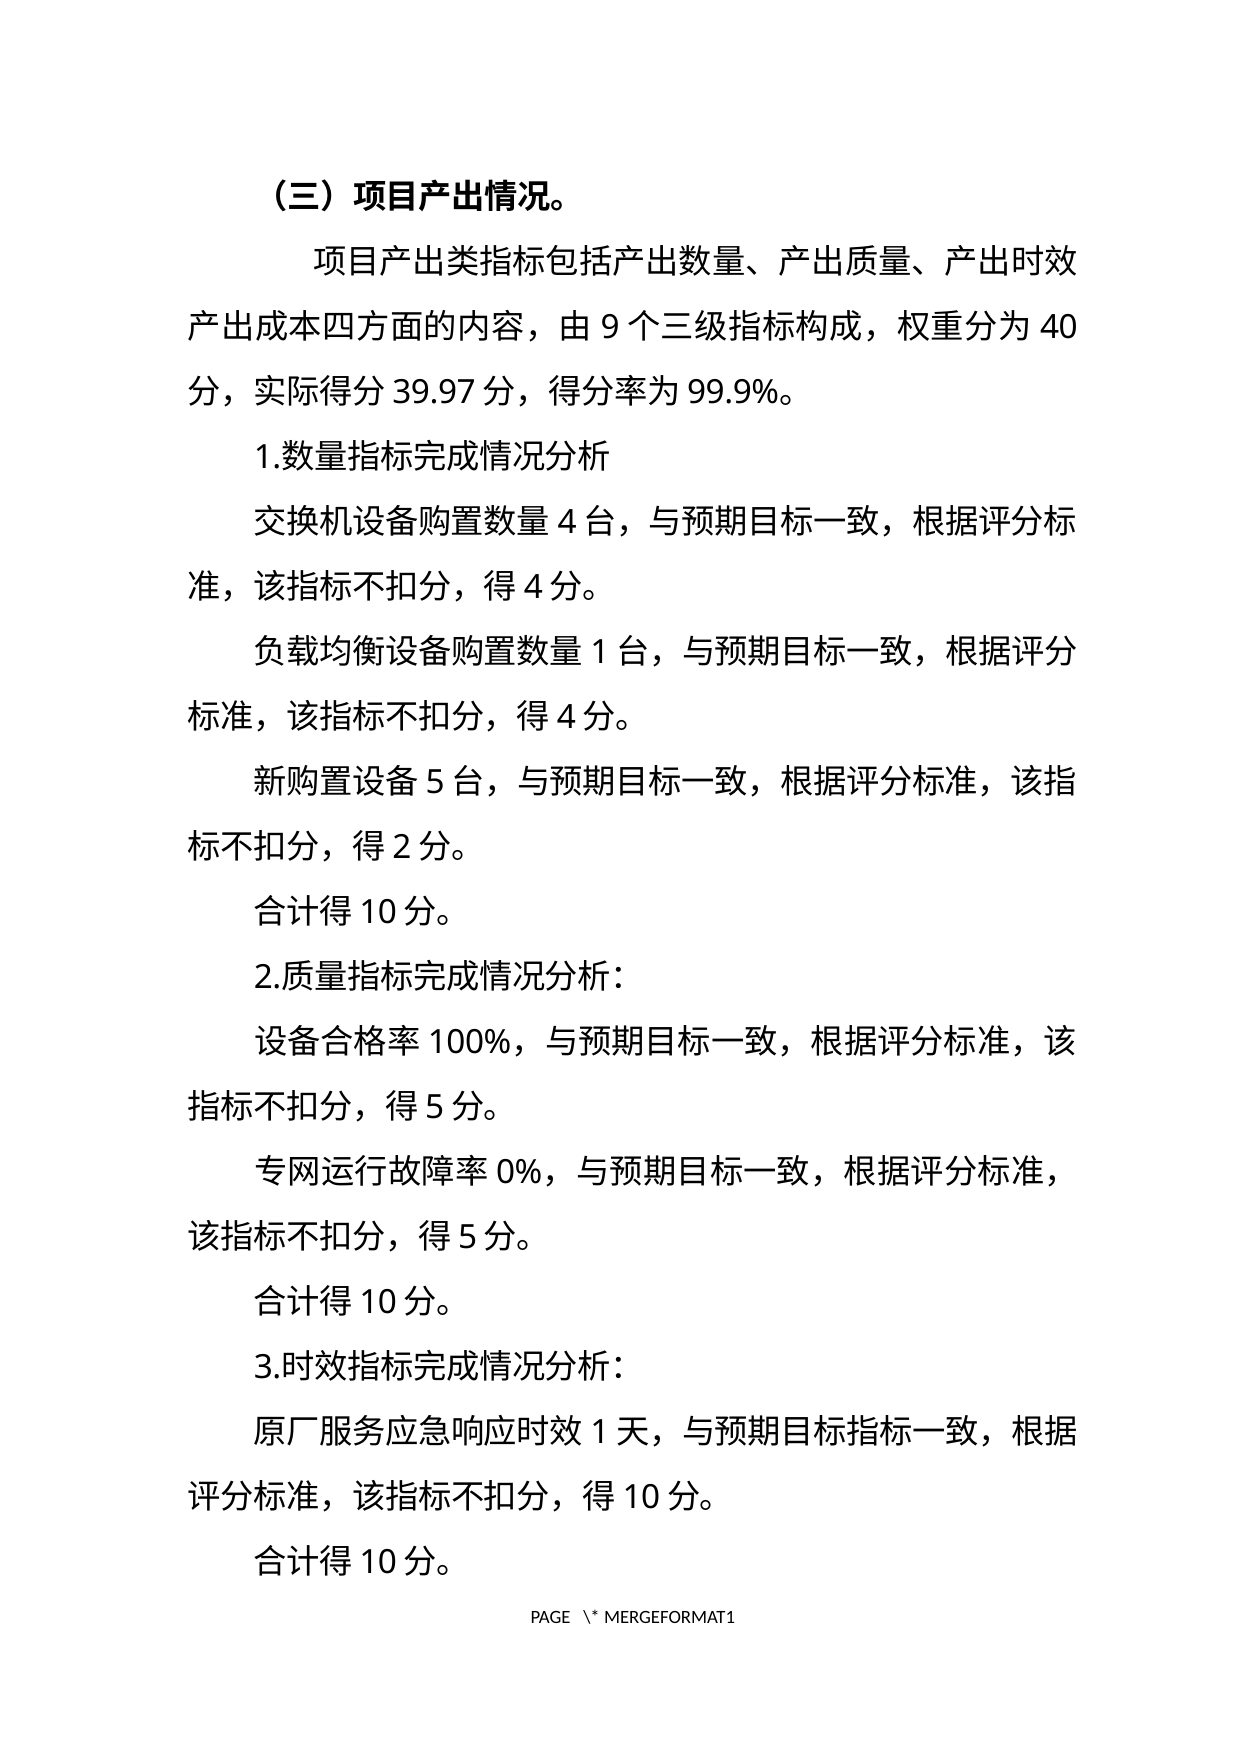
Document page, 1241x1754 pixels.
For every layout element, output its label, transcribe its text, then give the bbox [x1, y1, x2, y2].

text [187, 227, 1078, 1592]
text （三）项目产出情况。 [187, 162, 1078, 227]
